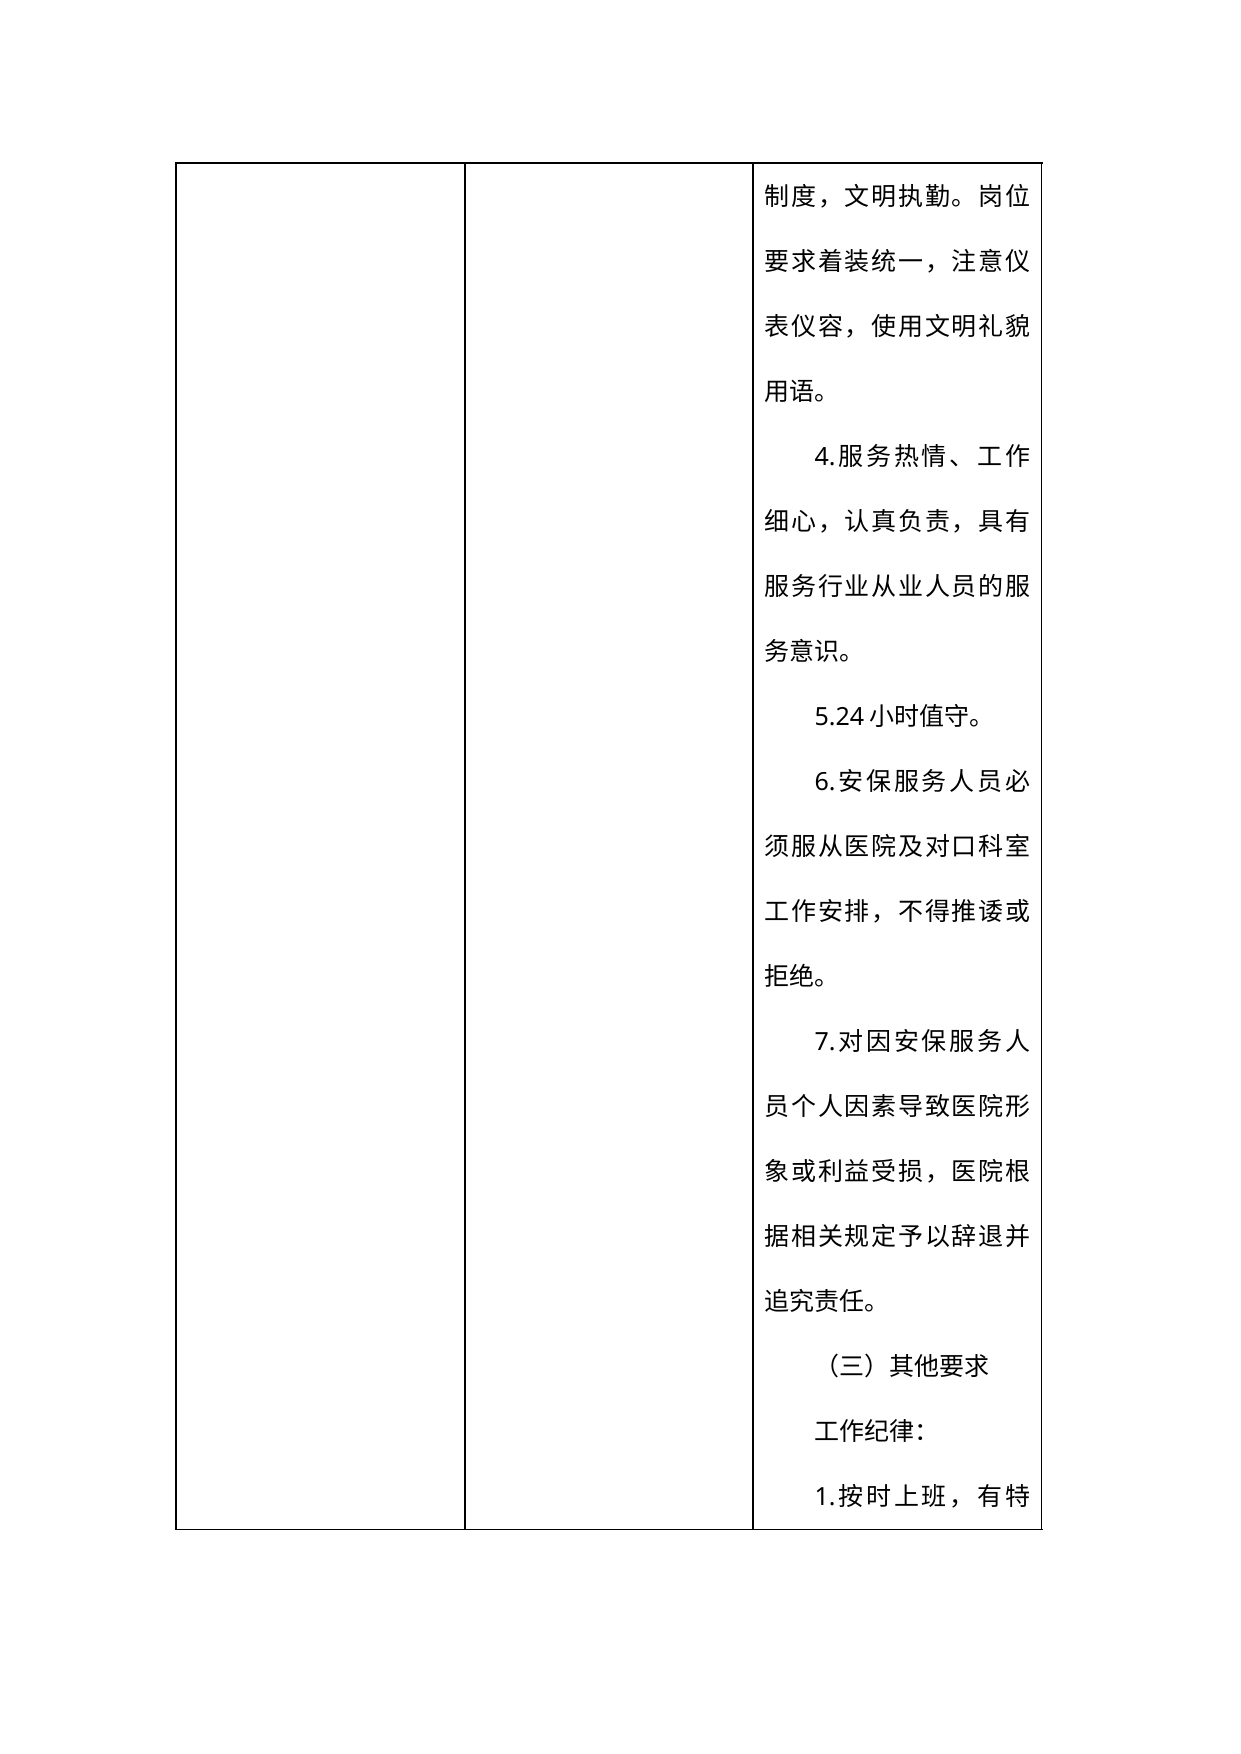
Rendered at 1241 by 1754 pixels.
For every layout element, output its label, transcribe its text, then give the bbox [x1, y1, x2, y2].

table_cell 1 [177, 164, 464, 1528]
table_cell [754, 164, 1041, 1528]
table_cell ★ [466, 164, 752, 1528]
